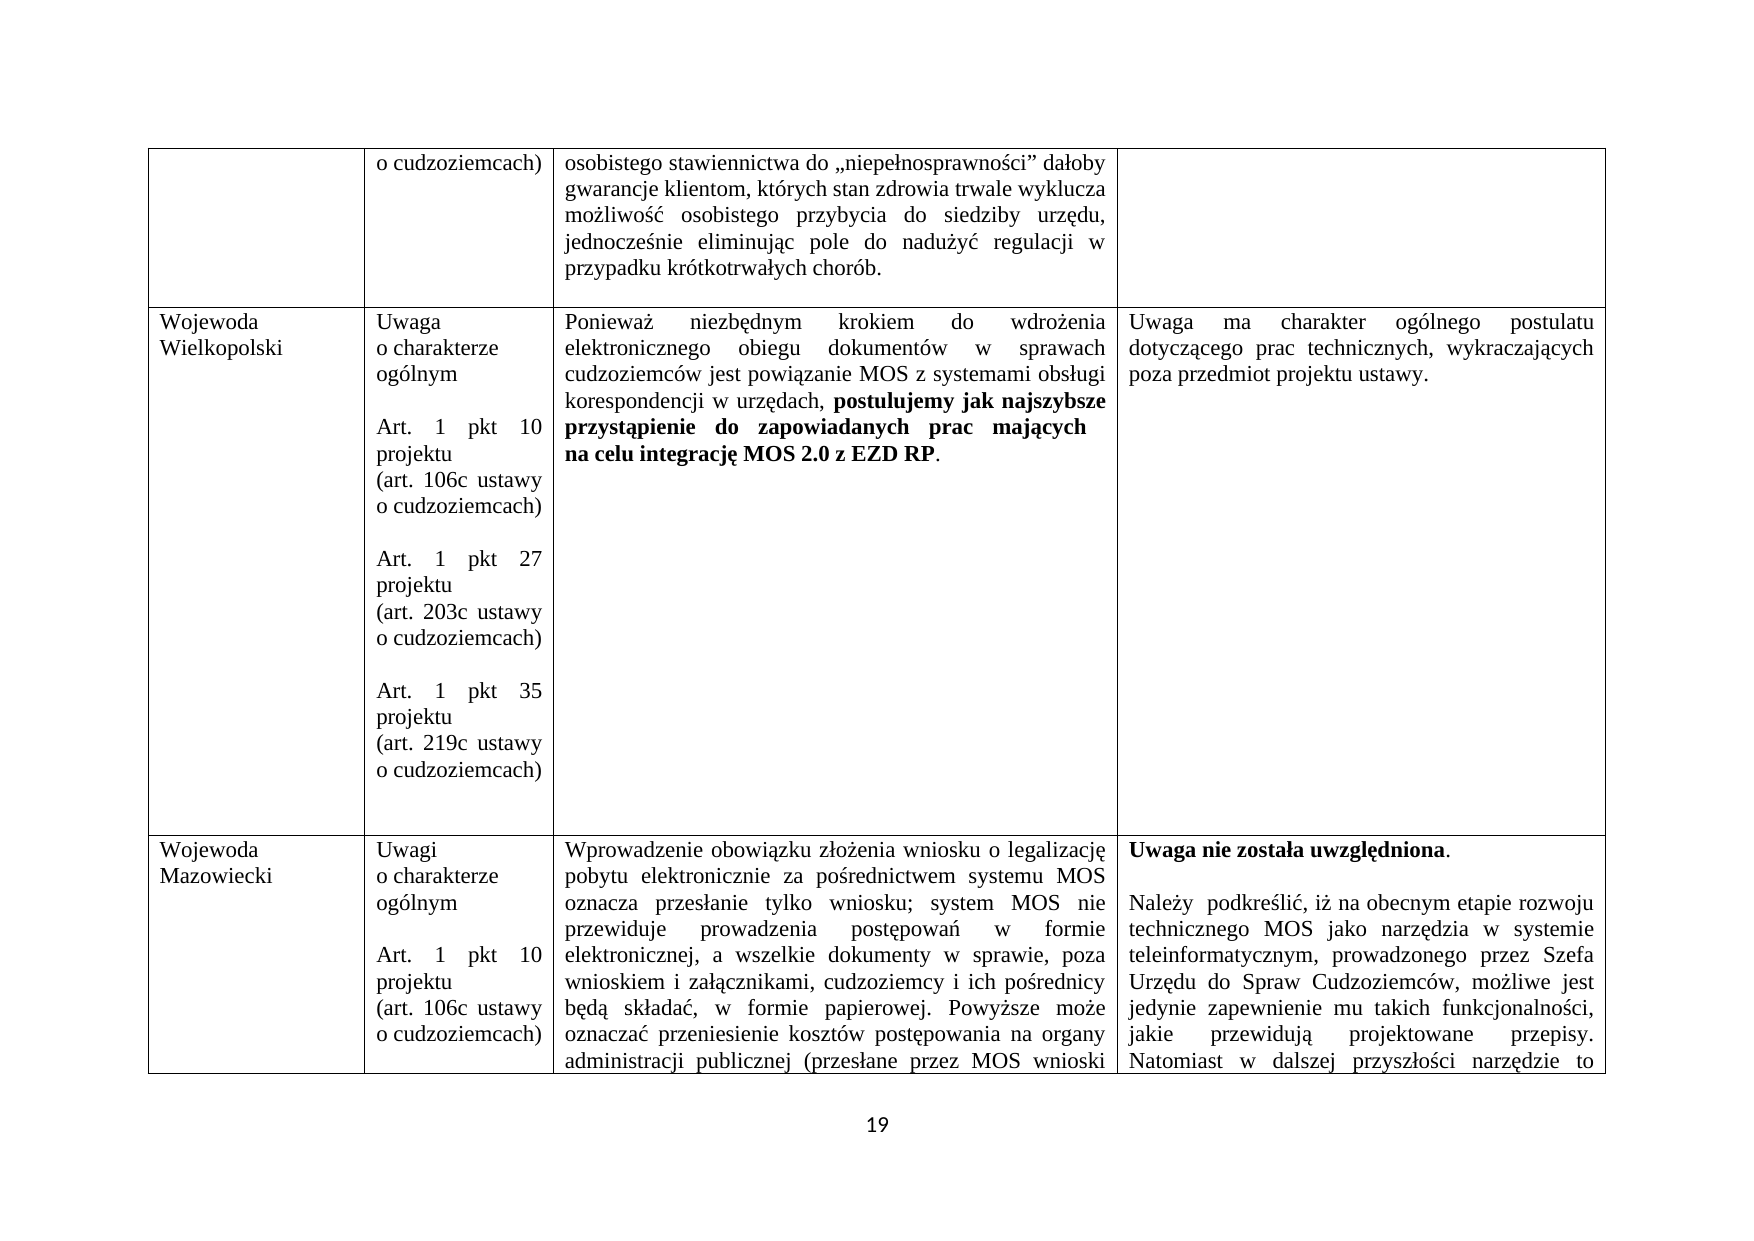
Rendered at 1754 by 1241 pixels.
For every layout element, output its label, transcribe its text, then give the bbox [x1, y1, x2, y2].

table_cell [149, 149, 364, 307]
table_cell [365, 149, 553, 307]
table_cell Uwaga ma charakter ogólnego postulatu dotyczącego prac technicznych, wykraczających poza przedmiot projektu ustawy. [1118, 308, 1605, 835]
table_cell Uwaga o charakterze ogólnym Art. 1 pkt 10 projektu (art. 106c ustawy o cudzoziemcach) Art. 1 pkt 27 projektu (art. 203c ustawy o cudzoziemcach) Art. 1 pkt 35 projektu (art. 219c ustawy o cudzoziemcach) [365, 308, 553, 835]
table_cell Wojewoda Wielkopolski [149, 308, 364, 835]
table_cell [1118, 836, 1605, 1073]
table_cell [1118, 149, 1605, 307]
table_cell Wojewoda Mazowiecki [149, 836, 364, 1073]
table_cell Ponieważ niezbędnym krokiem do wdrożenia elektronicznego obiegu dokumentów w sprawach cudzoziemców jest powiązanie MOS z systemami obsługi korespondencji w urzędach, postulujemy jak najszybsze przystąpienie do zapowiadanych prac mających na celu integrację MOS 2.0 z EZD RP. [554, 308, 1117, 835]
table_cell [365, 836, 553, 1073]
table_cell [554, 836, 1117, 1073]
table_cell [554, 149, 1117, 307]
